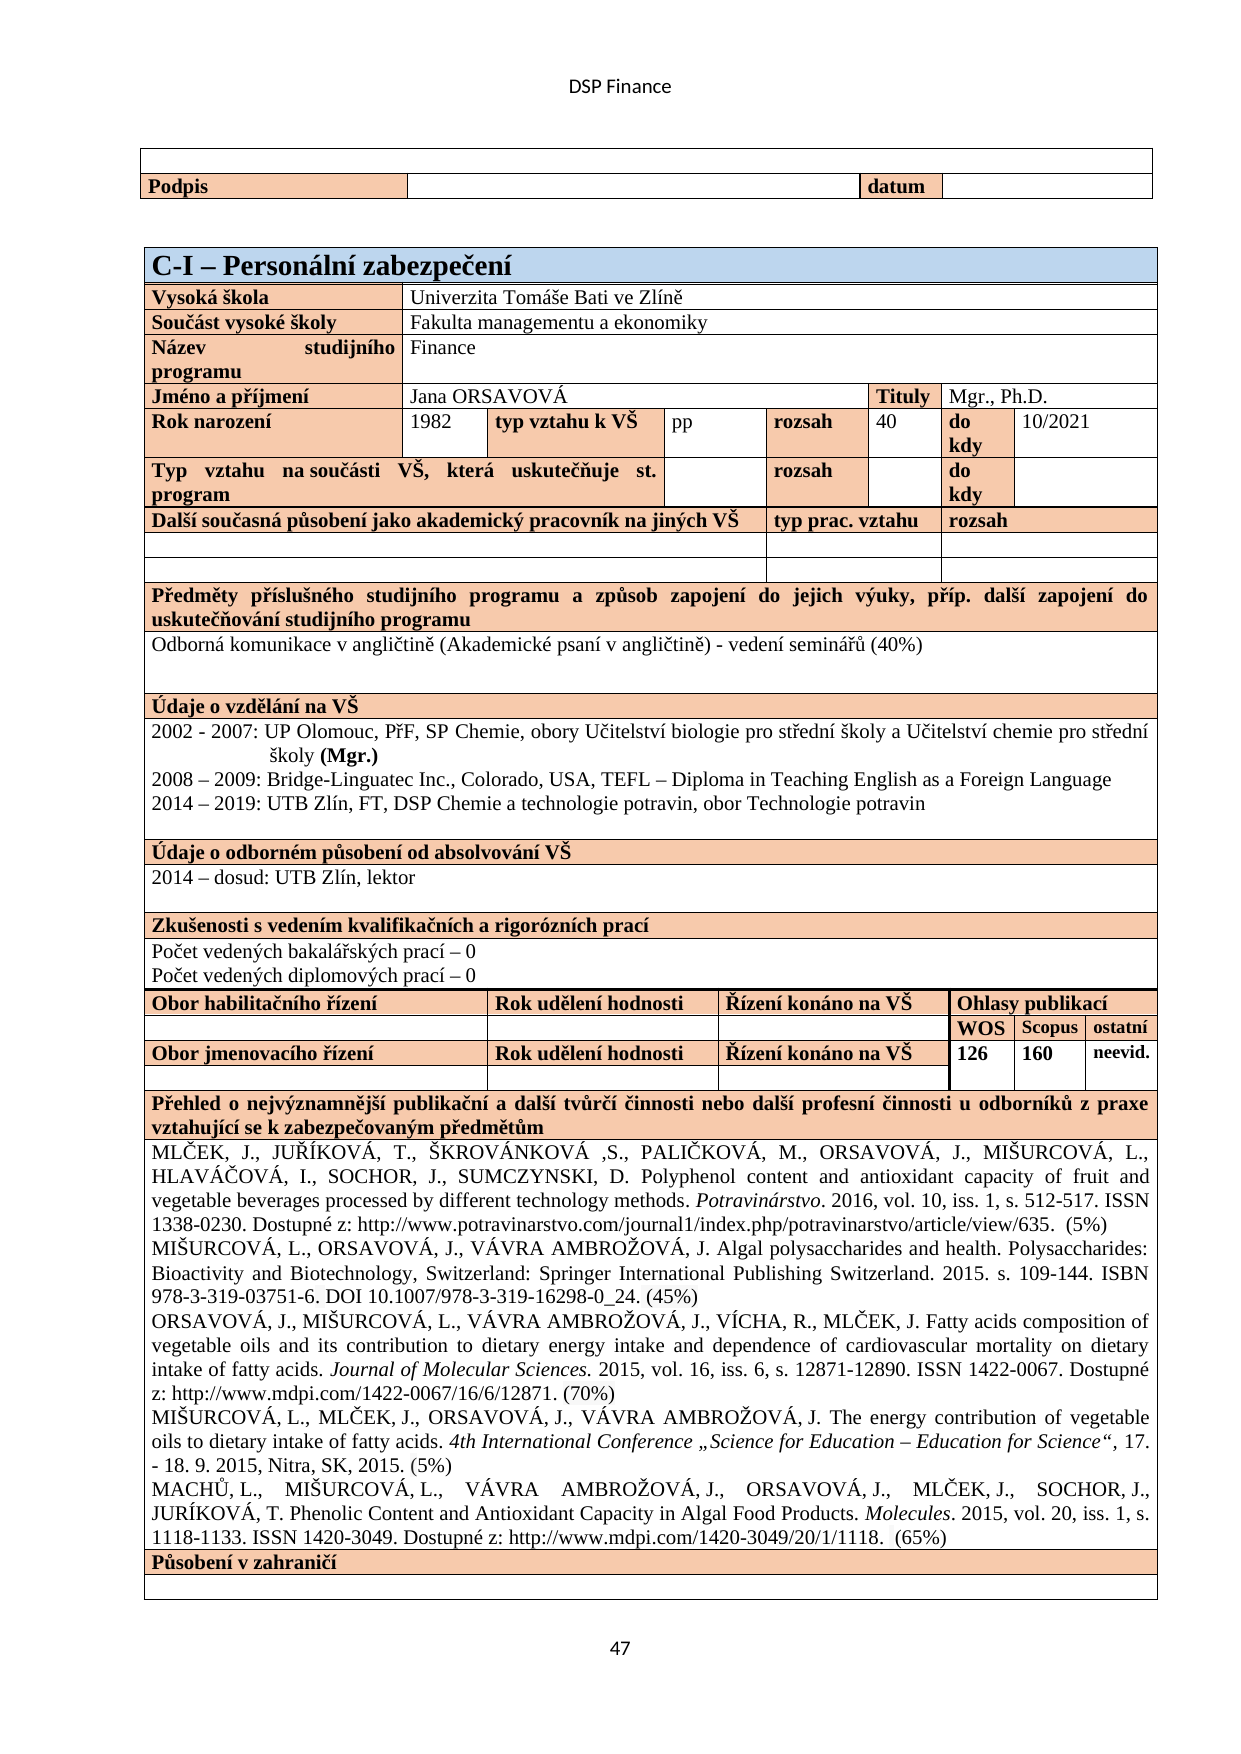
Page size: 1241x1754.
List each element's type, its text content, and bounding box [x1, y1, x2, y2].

table_cell Součást vysoké školy [145, 310, 402, 334]
table_cell typ vztahu k VŠ [488, 409, 664, 457]
table_header C-I – Personální zabezpečení [145, 248, 1157, 282]
table_cell [767, 558, 941, 582]
table_cell [145, 1066, 487, 1090]
table_cell Počet vedených bakalářských prací – 0 Počet vedených diplomových prací – 0 [145, 939, 1157, 987]
table_cell Obor habilitačního řízení [145, 991, 487, 1014]
table_cell Údaje o vzdělání na VŠ [145, 694, 1157, 718]
table_cell 1982 [403, 409, 487, 457]
table_cell Řízení konáno na VŠ [719, 991, 948, 1014]
table_cell [145, 533, 766, 557]
table_cell [488, 1066, 718, 1090]
table_cell do kdy [942, 458, 1014, 506]
table_cell 10/2021 [1015, 409, 1157, 457]
table_cell Univerzita Tomáše Bati ve Zlíně [403, 285, 1157, 309]
table_cell rozsah [942, 508, 1157, 532]
table_cell Jana ORSAVOVÁ [403, 384, 868, 408]
table_cell [665, 458, 766, 506]
table_cell Ohlasy publikací [951, 991, 1157, 1014]
table_cell Údaje o odborném působení od absolvování VŠ [145, 840, 1157, 864]
table_cell Odborná komunikace v angličtině (Akademické psaní v angličtině) - vedení seminářů (40%) [145, 632, 1157, 693]
table_cell Fakulta managementu a ekonomiky [403, 310, 1157, 334]
table_cell 126 [951, 1041, 1014, 1090]
table_cell [141, 149, 1152, 173]
table_cell neevid. [1086, 1041, 1157, 1090]
table_cell [719, 1016, 948, 1040]
table_cell typ prac. vztahu [767, 508, 941, 532]
table_cell Působení v zahraničí [145, 1550, 1157, 1574]
table_cell Přehled o nejvýznamnější publikační a další tvůrčí činnosti nebo další profesní činnosti u odborníků z praxe vztahující se k zabezpečovaným předmětům [145, 1091, 1157, 1139]
table_cell [942, 558, 1157, 582]
table_cell [869, 458, 941, 506]
table_cell 2014 – dosud: UTB Zlín, lektor [145, 865, 1157, 912]
table_cell Rok udělení hodnosti [488, 991, 718, 1014]
table_cell [1015, 458, 1157, 506]
table_cell Finance [403, 335, 1157, 383]
table_cell [488, 1016, 718, 1040]
table_cell Předměty příslušného studijního programu a způsob zapojení do jejich výuky, příp. další zapojení do uskutečňování studijního programu [145, 583, 1157, 631]
table_cell rozsah [767, 458, 868, 506]
table_cell Mgr., Ph.D. [942, 384, 1157, 408]
table_cell 40 [869, 409, 941, 457]
table_cell Další současná působení jako akademický pracovník na jiných VŠ [145, 508, 766, 532]
table_cell [719, 1066, 948, 1090]
table_cell [942, 533, 1157, 557]
table_cell Název studijního programu [145, 335, 402, 383]
table_cell [145, 1016, 487, 1040]
table_cell do kdy [942, 409, 1014, 457]
table_cell Podpis [141, 174, 407, 198]
table_cell Tituly [869, 384, 941, 408]
table_cell Typ vztahu na součásti VŠ, která uskutečňuje st. program [145, 458, 664, 506]
table_cell Obor jmenovacího řízení [145, 1041, 487, 1065]
table_cell 160 [1015, 1041, 1085, 1090]
table_cell ostatní [1086, 1016, 1157, 1040]
table_cell rozsah [767, 409, 868, 457]
table_cell [145, 558, 766, 582]
table_cell datum [861, 174, 942, 198]
table_cell MLČEK, J., JUŘÍKOVÁ, T., ŠKROVÁNKOVÁ ,S., PALIČKOVÁ, M., ORSAVOVÁ, J., MIŠURCOVÁ, L., HLAVÁČOVÁ, I., SOCHOR, J., SUMCZYNSKI, D. Polyphenol content and antioxidant capacity of fruit and vegetable beverages processed by different technology methods. Potravinárstvo. 2016, vol. 10, iss. 1, s. 512-517. ISSN 1338-0230. Dostupné z: http://www.potravinarstvo.com/journal1/index.php/potravinarstvo/article/view/635. (5%) MIŠURCOVÁ, L., ORSAVOVÁ, J., VÁVRA AMBROŽOVÁ, J. Algal polysaccharides and health. Polysaccharides: Bioactivity and Biotechnology, Switzerland: Springer International Publishing Switzerland. 2015. s. 109-144. ISBN 978-3-319-03751-6. DOI 10.1007/978-3-319-16298-0_24. (45%) ORSAVOVÁ, J., MIŠURCOVÁ, L., VÁVRA AMBROŽOVÁ, J., VÍCHA, R., MLČEK, J. Fatty acids composition of vegetable oils and its contribution to dietary energy intake and dependence of cardiovascular mortality on dietary intake of fatty acids. Journal of Molecular Sciences. 2015, vol. 16, iss. 6, s. 12871-12890. ISSN 1422-0067. Dostupné z: http://www.mdpi.com/1422-0067/16/6/12871. (70%) Mišurcová, L., Mlček, J., Orsavová, J., Vávra Ambrožová, J. The energy contribution of vegetable oils to dietary intake of fatty acids. 4th International Conference „Science for Education – Education for Science“, 17. - 18. 9. 2015, Nitra, SK, 2015. (5%) Machů, L., Mišurcová, L., Vávra Ambrožová, J., Orsavová, J., Mlček, J., Sochor, J., Juríková, T. Phenolic Content and Antioxidant Capacity in Algal Food Products. Molecules. 2015, vol. 20, iss. 1, s. 1118-1133. ISSN 1420-3049. Dostupné z: http://www.mdpi.com/1420-3049/20/1/1118. (65%) [145, 1140, 1157, 1549]
table_cell Vysoká škola [145, 285, 402, 309]
table_cell [767, 533, 941, 557]
table_cell 2002 - 2007: UP Olomouc, PřF, SP Chemie, obory Učitelství biologie pro střední školy a Učitelství chemie pro střední školy (Mgr.) 2008 – 2009: Bridge-Linguatec Inc., Colorado, USA, TEFL – Diploma in Teaching English as a Foreign Language 2014 – 2019: UTB Zlín, FT, DSP Chemie a technologie potravin, obor Technologie potravin [145, 719, 1157, 839]
table_cell WOS [951, 1016, 1014, 1040]
table_cell Rok udělení hodnosti [488, 1041, 718, 1065]
table_cell pp [665, 409, 766, 457]
table_cell Scopus [1015, 1016, 1085, 1040]
table_cell Řízení konáno na VŠ [719, 1041, 948, 1065]
table_cell [408, 174, 859, 198]
table_cell Jméno a příjmení [145, 384, 402, 408]
table_cell [145, 1575, 1157, 1599]
table_cell Rok narození [145, 409, 402, 457]
table_cell [943, 174, 1152, 198]
table_cell Zkušenosti s vedením kvalifikačních a rigorózních prací [145, 913, 1157, 938]
